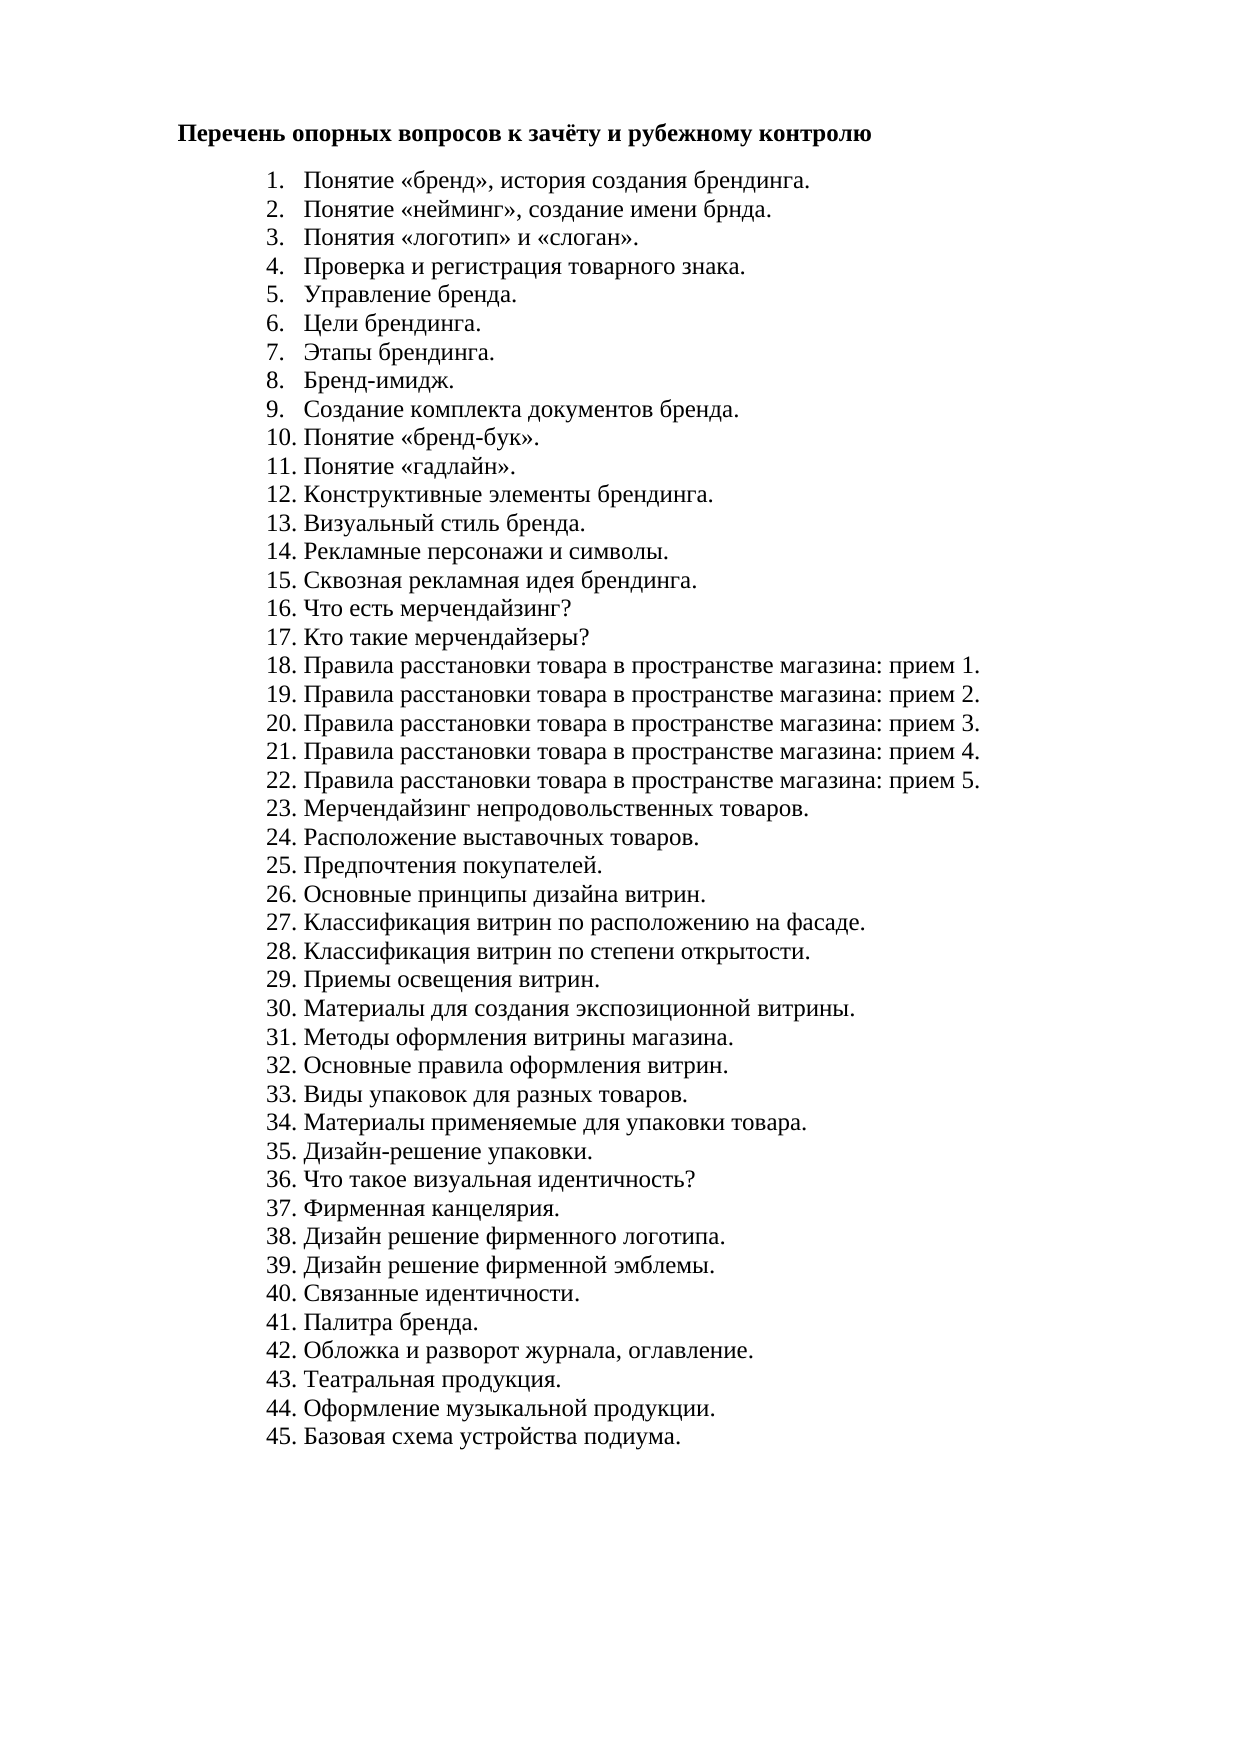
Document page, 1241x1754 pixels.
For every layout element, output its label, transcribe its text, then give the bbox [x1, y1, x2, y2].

list Что такое визуальная идентичность? [266, 1165, 1152, 1193]
list Дизайн-решение упаковки. [266, 1136, 1152, 1165]
list Рекламные персонажи и символы. [266, 537, 1152, 565]
list Палитра бренда. [266, 1307, 1152, 1336]
list Правила расстановки товара в пространстве магазина: прием 1. [266, 651, 1152, 679]
list Предпочтения покупателей. [266, 851, 1152, 879]
list Основные принципы дизайна витрин. [266, 879, 1152, 908]
list Театральная продукция. [266, 1364, 1152, 1393]
list Расположение выставочных товаров. [266, 822, 1152, 851]
list Правила расстановки товара в пространстве магазина: прием 2. [266, 679, 1152, 708]
list Материалы применяемые для упаковки товара. [266, 1108, 1152, 1136]
list Создание комплекта документов бренда. [266, 394, 1152, 423]
list Дизайн решение фирменной эмблемы. [266, 1250, 1152, 1279]
text Перечень опорных вопросов к зачёту и рубежному контролю [177, 118, 1152, 147]
list Классификация витрин по степени открытости. [266, 936, 1152, 965]
list Понятие «нейминг», создание имени брнда. [266, 194, 1152, 223]
list Сквозная рекламная идея брендинга. [266, 565, 1152, 594]
list Понятие «бренд-бук». [266, 423, 1152, 451]
list Цели брендинга. [266, 308, 1152, 337]
list Понятия «логотип» и «слоган». [266, 223, 1152, 251]
list Мерчендайзинг непродовольственных товаров. [266, 794, 1152, 822]
list Фирменная канцелярия. [266, 1193, 1152, 1222]
list Бренд-имидж. [266, 366, 1152, 394]
list Материалы для создания экспозиционной витрины. [266, 993, 1152, 1022]
list Конструктивные элементы брендинга. [266, 480, 1152, 508]
list Правила расстановки товара в пространстве магазина: прием 4. [266, 737, 1152, 765]
list Проверка и регистрация товарного знака. [266, 251, 1152, 280]
list Дизайн решение фирменного логотипа. [266, 1222, 1152, 1250]
list Базовая схема устройства подиума. [266, 1422, 1152, 1450]
list Этапы брендинга. [266, 337, 1152, 366]
list Виды упаковок для разных товаров. [266, 1079, 1152, 1108]
list Правила расстановки товара в пространстве магазина: прием 3. [266, 708, 1152, 737]
list Методы оформления витрины магазина. [266, 1022, 1152, 1051]
list Что есть мерчендайзинг? [266, 594, 1152, 622]
list Визуальный стиль бренда. [266, 508, 1152, 537]
list Основные правила оформления витрин. [266, 1051, 1152, 1079]
list Кто такие мерчендайзеры? [266, 622, 1152, 651]
list Управление бренда. [266, 280, 1152, 308]
list Понятие «бренд», история создания брендинга. [266, 166, 1152, 194]
list Оформление музыкальной продукции. [266, 1393, 1152, 1422]
list Связанные идентичности. [266, 1279, 1152, 1307]
list Обложка и разворот журнала, оглавление. [266, 1336, 1152, 1364]
list Приемы освещения витрин. [266, 965, 1152, 993]
list Понятие «гадлайн». [266, 451, 1152, 480]
list Классификация витрин по расположению на фасаде. [266, 908, 1152, 936]
list Правила расстановки товара в пространстве магазина: прием 5. [266, 765, 1152, 794]
